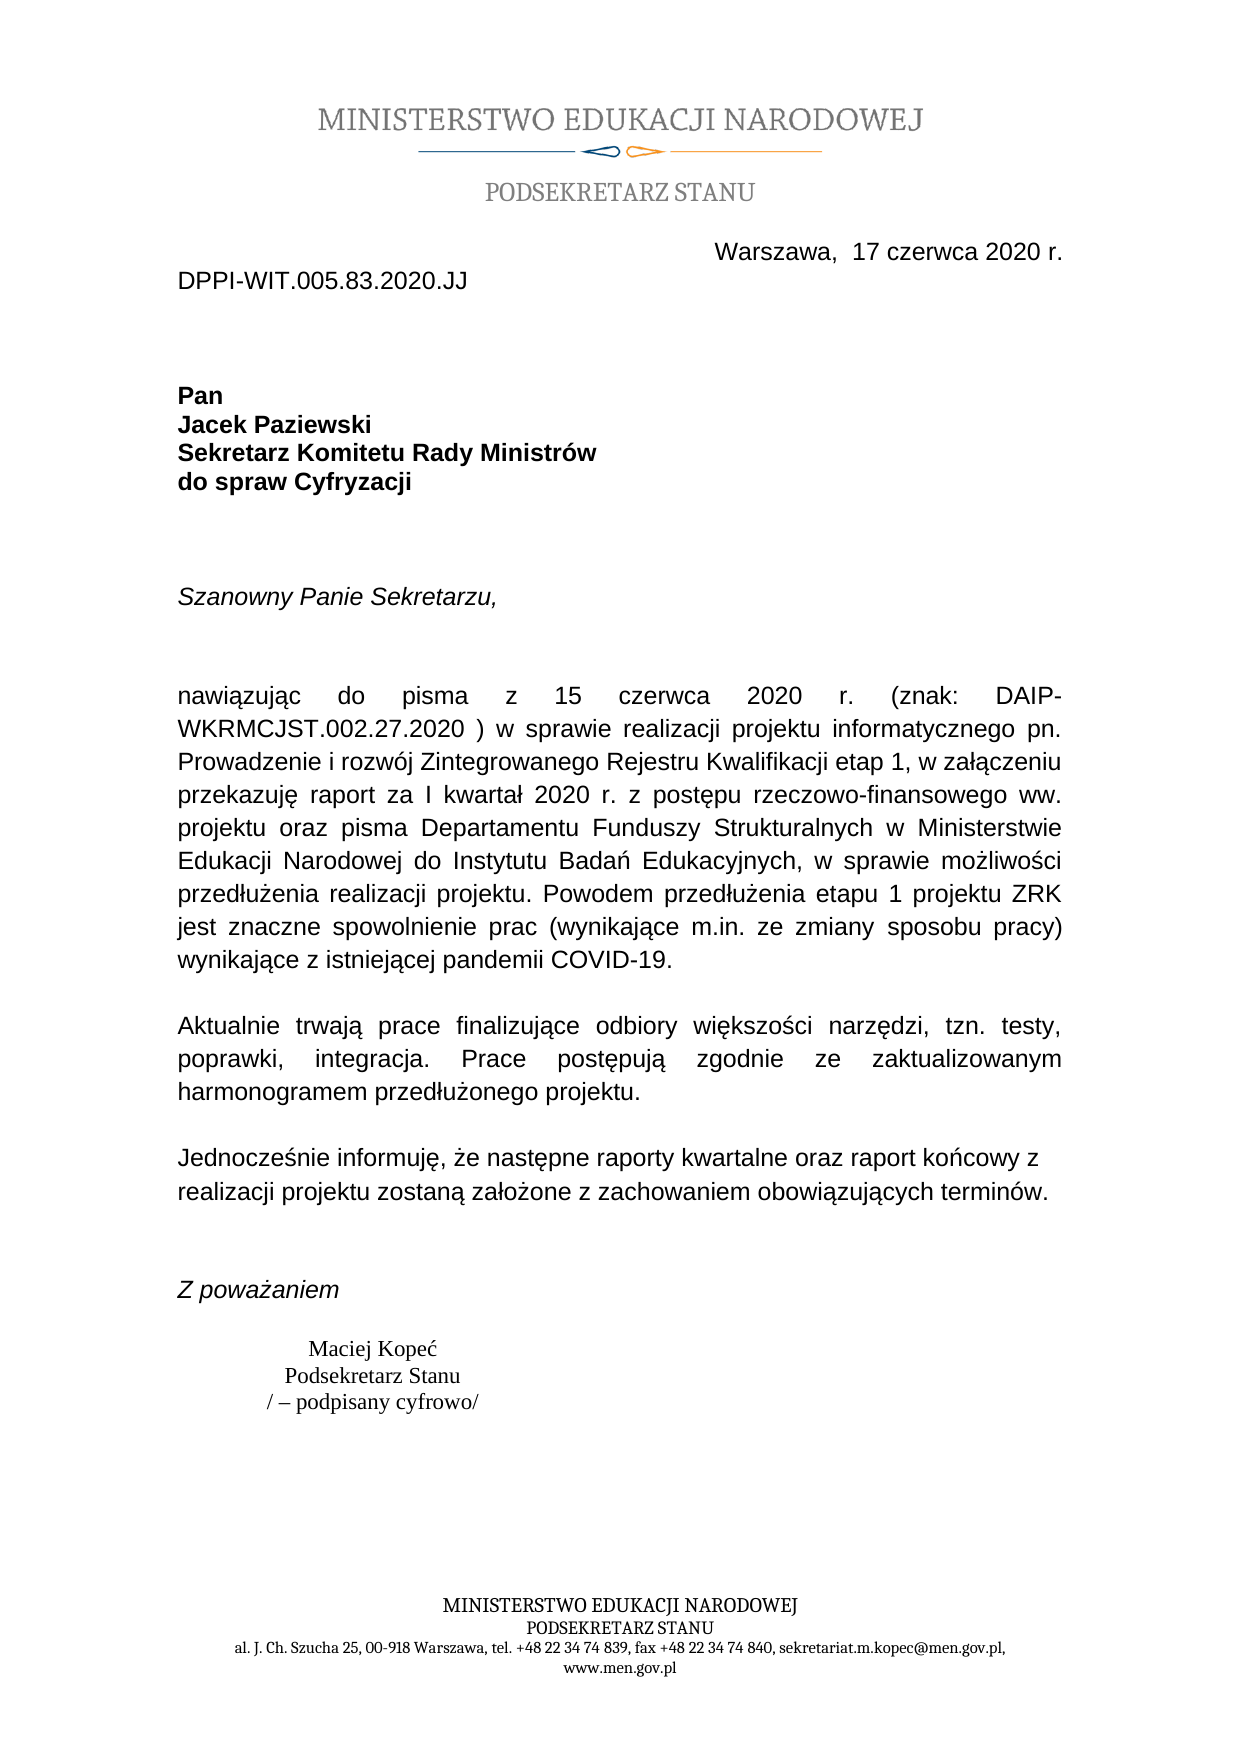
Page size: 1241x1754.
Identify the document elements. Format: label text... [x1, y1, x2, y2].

text Pan [177, 381, 1063, 409]
text DPPI-WIT.005.83.2020.JJ [177, 266, 1063, 294]
text do spraw Cyfryzacji [177, 467, 1063, 496]
text Z poważaniem [177, 1276, 1063, 1304]
text Sekretarz Komitetu Rady Ministrów [177, 438, 1063, 467]
text Warszawa, 17 czerwca 2020 r. [177, 237, 1063, 266]
text Szanowny Panie Sekretarzu, [177, 582, 1063, 611]
text Aktualnie trwają prace finalizujące odbiory większości narzędzi, tzn. testy, poprawki, integracja. Prace postępują zgodnie ze zaktualizowanym harmonogramem przedłużonego projektu. [177, 1011, 1063, 1106]
text Jednocześnie informuję, że następne raporty kwartalne oraz raport końcowy z realizacji projektu zostaną założone z zachowaniem obowiązujących terminów. [177, 1143, 1063, 1205]
text nawiązując do pisma z 15 czerwca 2020 r. (znak: DAIP-WKRMCJST.002.27.2020 ) w sprawie realizacji projektu informatycznego pn. Prowadzenie i rozwój Zintegrowanego Rejestru Kwalifikacji etap 1, w załączeniu przekazuję raport za I kwartał 2020 r. z postępu rzeczowo-finansowego ww. projektu oraz pisma Departamentu Funduszy Strukturalnych w Ministerstwie Edukacji Narodowej do Instytutu Badań Edukacyjnych, w sprawie możliwości przedłużenia realizacji projektu. Powodem przedłużenia etapu 1 projektu ZRK jest znaczne spowolnienie prac (wynikające m.in. ze zmiany sposobu pracy) wynikające z istniejącej pandemii COVID-19. [177, 681, 1063, 974]
picture [178, 100, 1062, 167]
text Jacek Paziewski [177, 409, 1063, 438]
